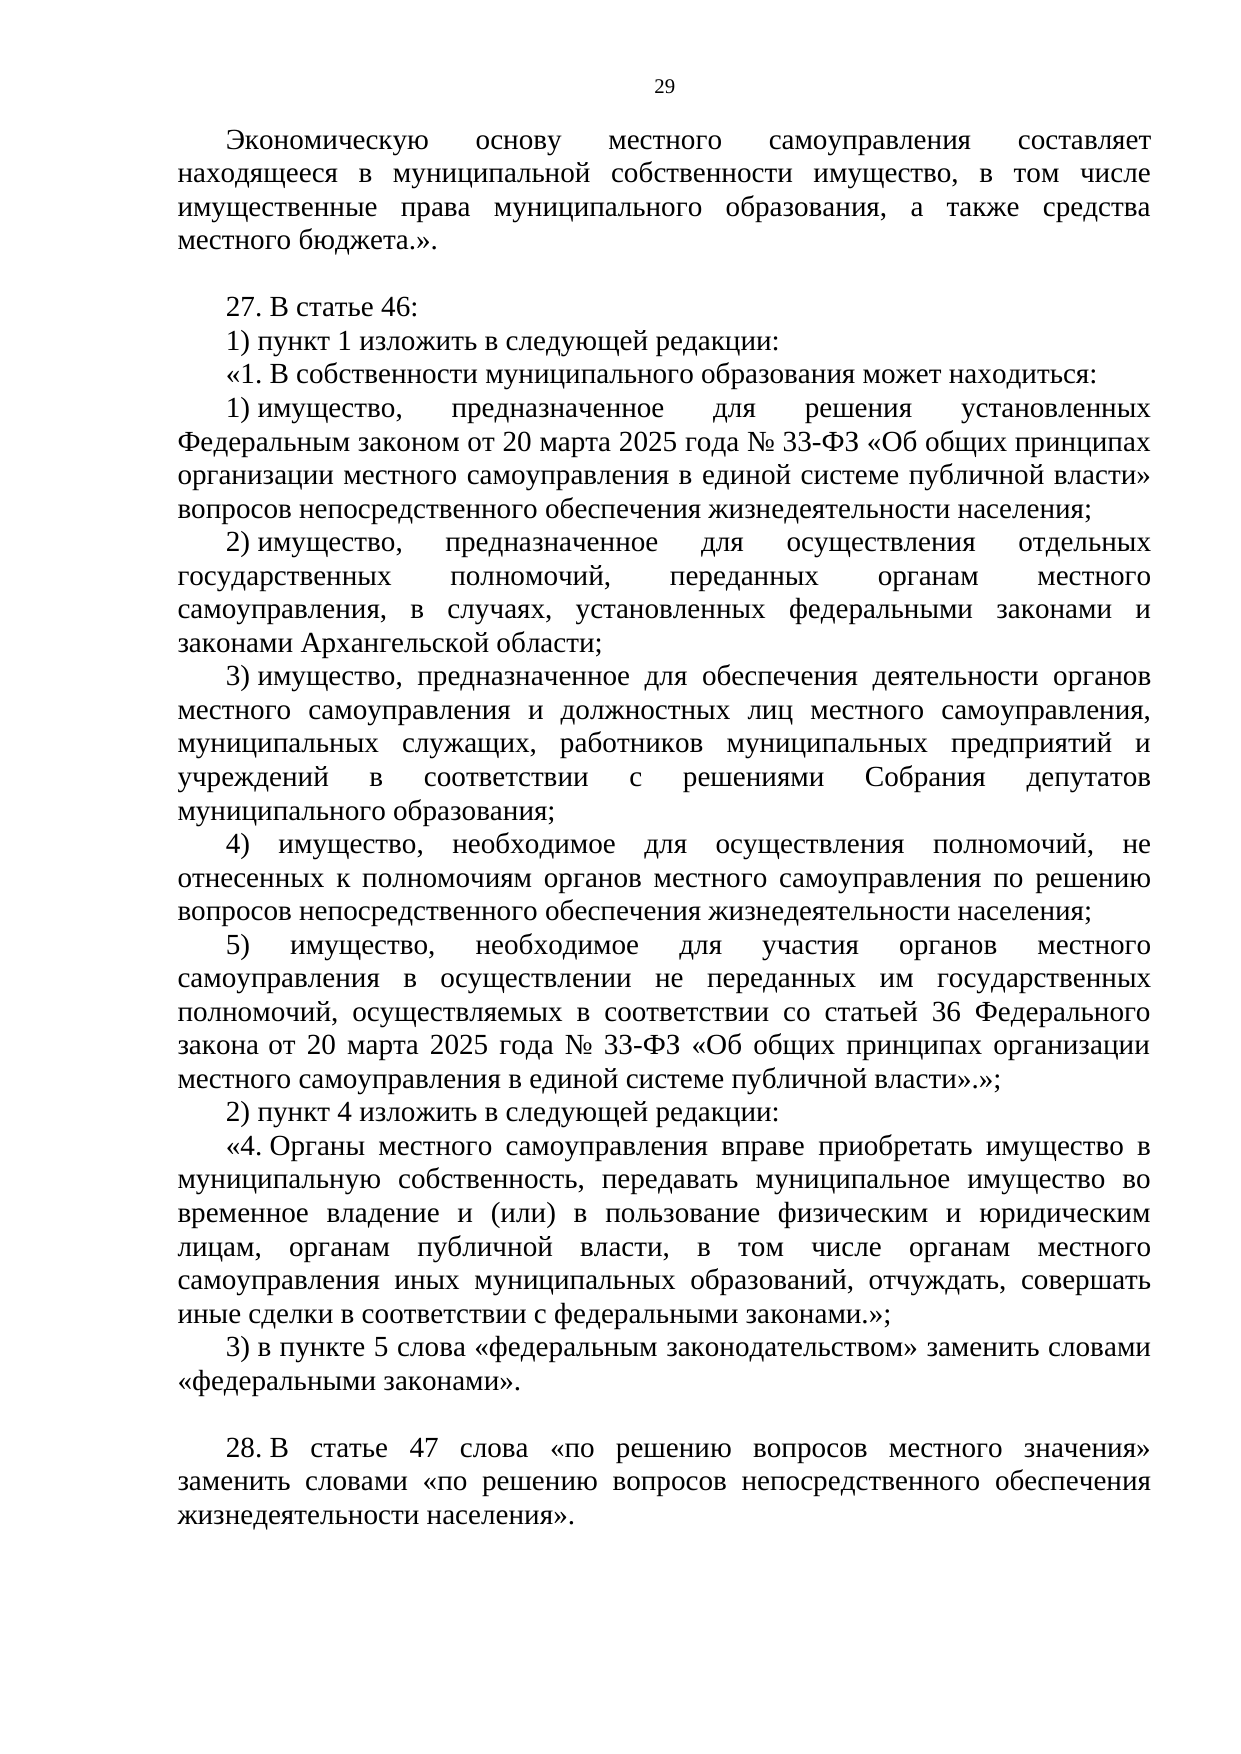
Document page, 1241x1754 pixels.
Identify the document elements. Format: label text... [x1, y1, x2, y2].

text Экономическую основу местного самоуправления составляет находящееся в муниципальной собственности имущество, в том числе имущественные права муниципального образования, а также средства местного бюджета.». [177, 122, 1152, 256]
text 5) имущество, необходимое для участия органов местного самоуправления в осуществлении не переданных им государственных полномочий, осуществляемых в соответствии со статьей 36 Федерального закона от 20 марта 2025 года № 33-ФЗ «Об общих принципах организации местного самоуправления в единой системе публичной власти».»; [177, 927, 1152, 1094]
text 1) пункт 1 изложить в следующей редакции: [177, 323, 1152, 357]
text 27. В статье 46: [177, 289, 1152, 323]
text 4) имущество, необходимое для осуществления полномочий, не отнесенных к полномочиям органов местного самоуправления по решению вопросов непосредственного обеспечения жизнедеятельности населения; [177, 826, 1152, 927]
text 2) пункт 4 изложить в следующей редакции: [177, 1094, 1152, 1128]
text 2) имущество, предназначенное для осуществления отдельных государственных полномочий, переданных органам местного самоуправления, в случаях, установленных федеральными законами и законами Архангельской области; [177, 524, 1152, 658]
text «4. Органы местного самоуправления вправе приобретать имущество в муниципальную собственность, передавать муниципальное имущество во временное владение и (или) в пользование физическим и юридическим лицам, органам публичной власти, в том числе органам местного самоуправления иных муниципальных образований, отчуждать, совершать иные сделки в соответствии с федеральными законами.»; [177, 1128, 1152, 1329]
text «1. В собственности муниципального образования может находиться: [177, 357, 1152, 390]
text 3) в пункте 5 слова «федеральным законодательством» заменить словами «федеральными законами». [177, 1329, 1152, 1396]
text 3) имущество, предназначенное для обеспечения деятельности органов местного самоуправления и должностных лиц местного самоуправления, муниципальных служащих, работников муниципальных предприятий и учреждений в соответствии с решениями Собрания депутатов муниципального образования; [177, 658, 1152, 826]
text 1) имущество, предназначенное для решения установленных Федеральным законом от 20 марта 2025 года № 33-ФЗ «Об общих принципах организации местного самоуправления в единой системе публичной власти» вопросов непосредственного обеспечения жизнедеятельности населения; [177, 390, 1152, 524]
text 28. В статье 47 слова «по решению вопросов местного значения» заменить словами «по решению вопросов непосредственного обеспечения жизнедеятельности населения». [177, 1430, 1152, 1531]
